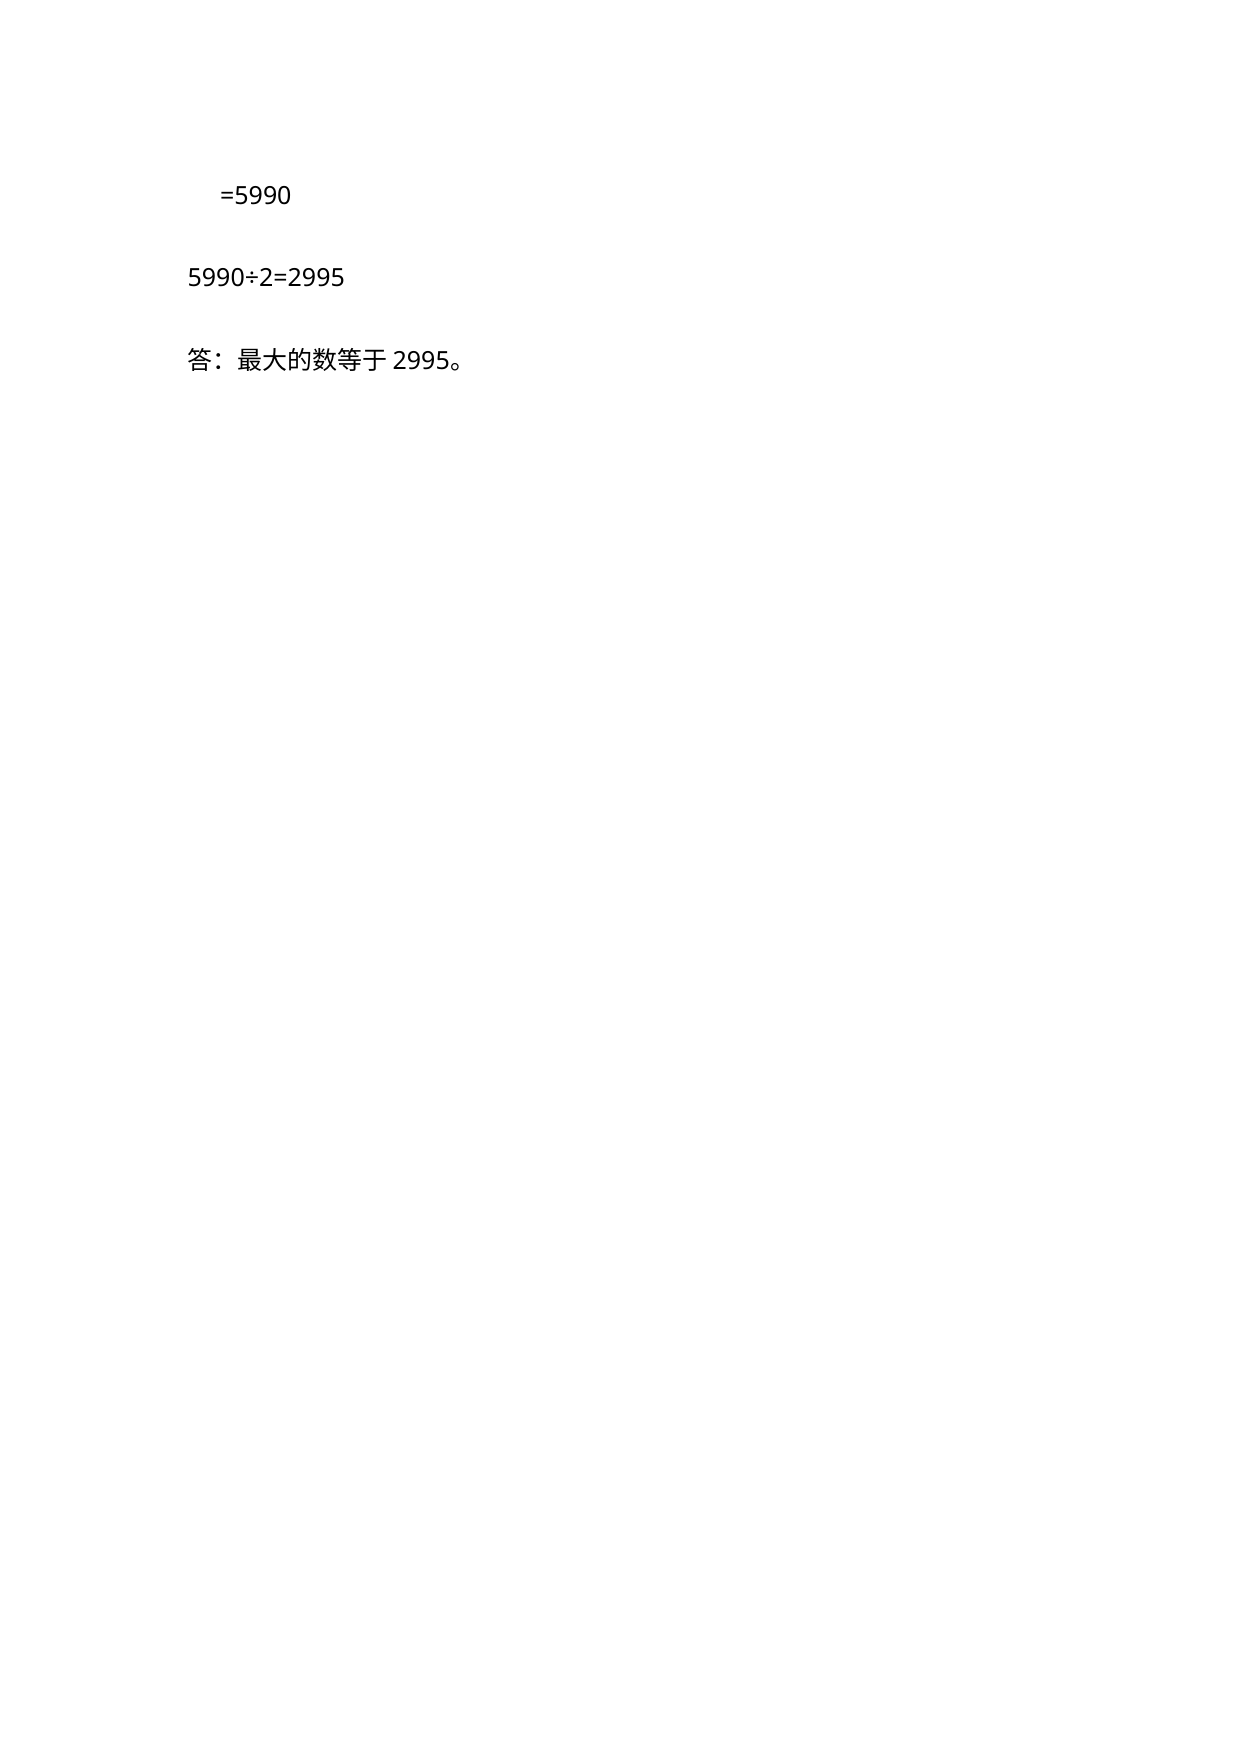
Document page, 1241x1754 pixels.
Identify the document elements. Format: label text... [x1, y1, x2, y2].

text 答：最大的数等于2995。 [187, 326, 1053, 391]
text =5990 [187, 162, 1053, 227]
text 5990÷2=2995 [187, 244, 1053, 309]
